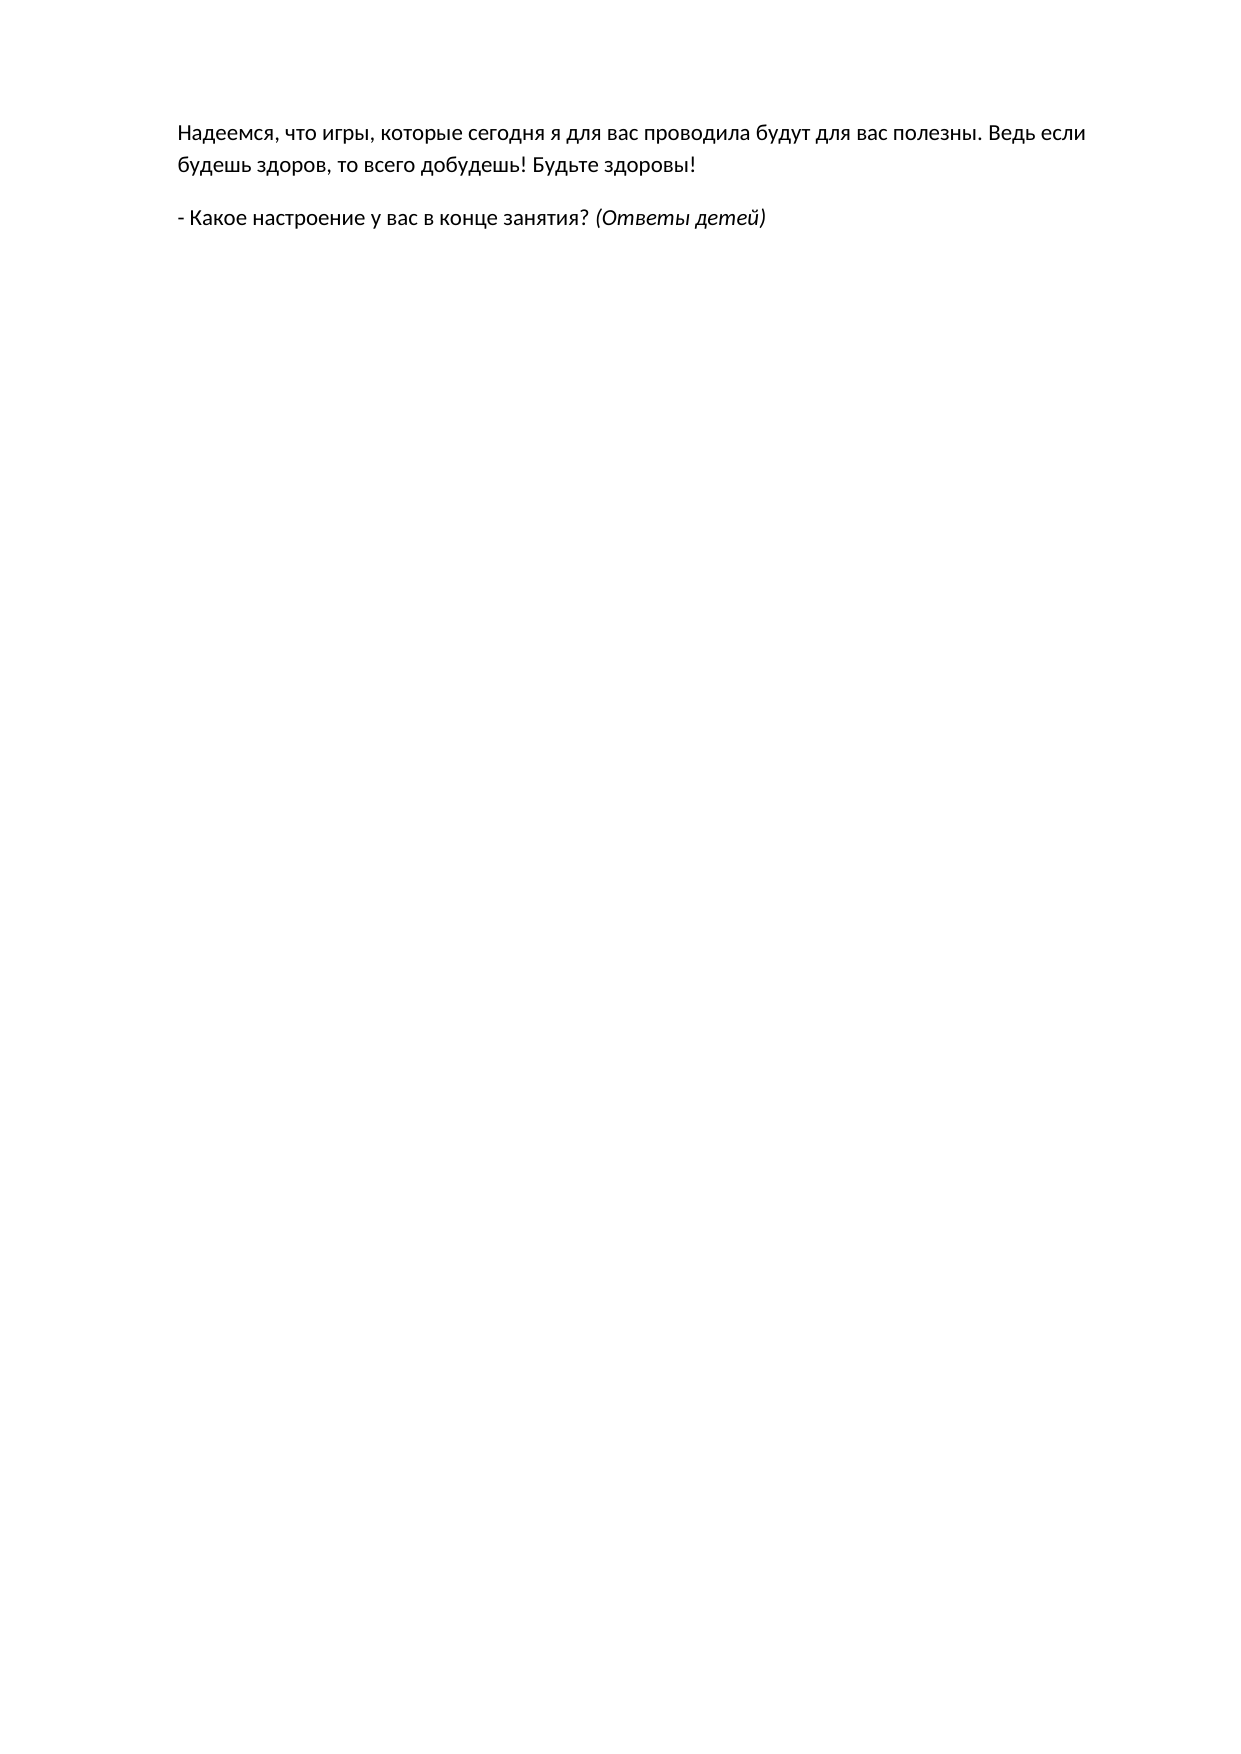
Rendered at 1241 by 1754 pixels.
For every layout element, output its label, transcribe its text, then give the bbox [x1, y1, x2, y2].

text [177, 118, 1152, 178]
text - Какое настроение у вас в конце занятия? (Ответы детей) [177, 203, 1152, 231]
